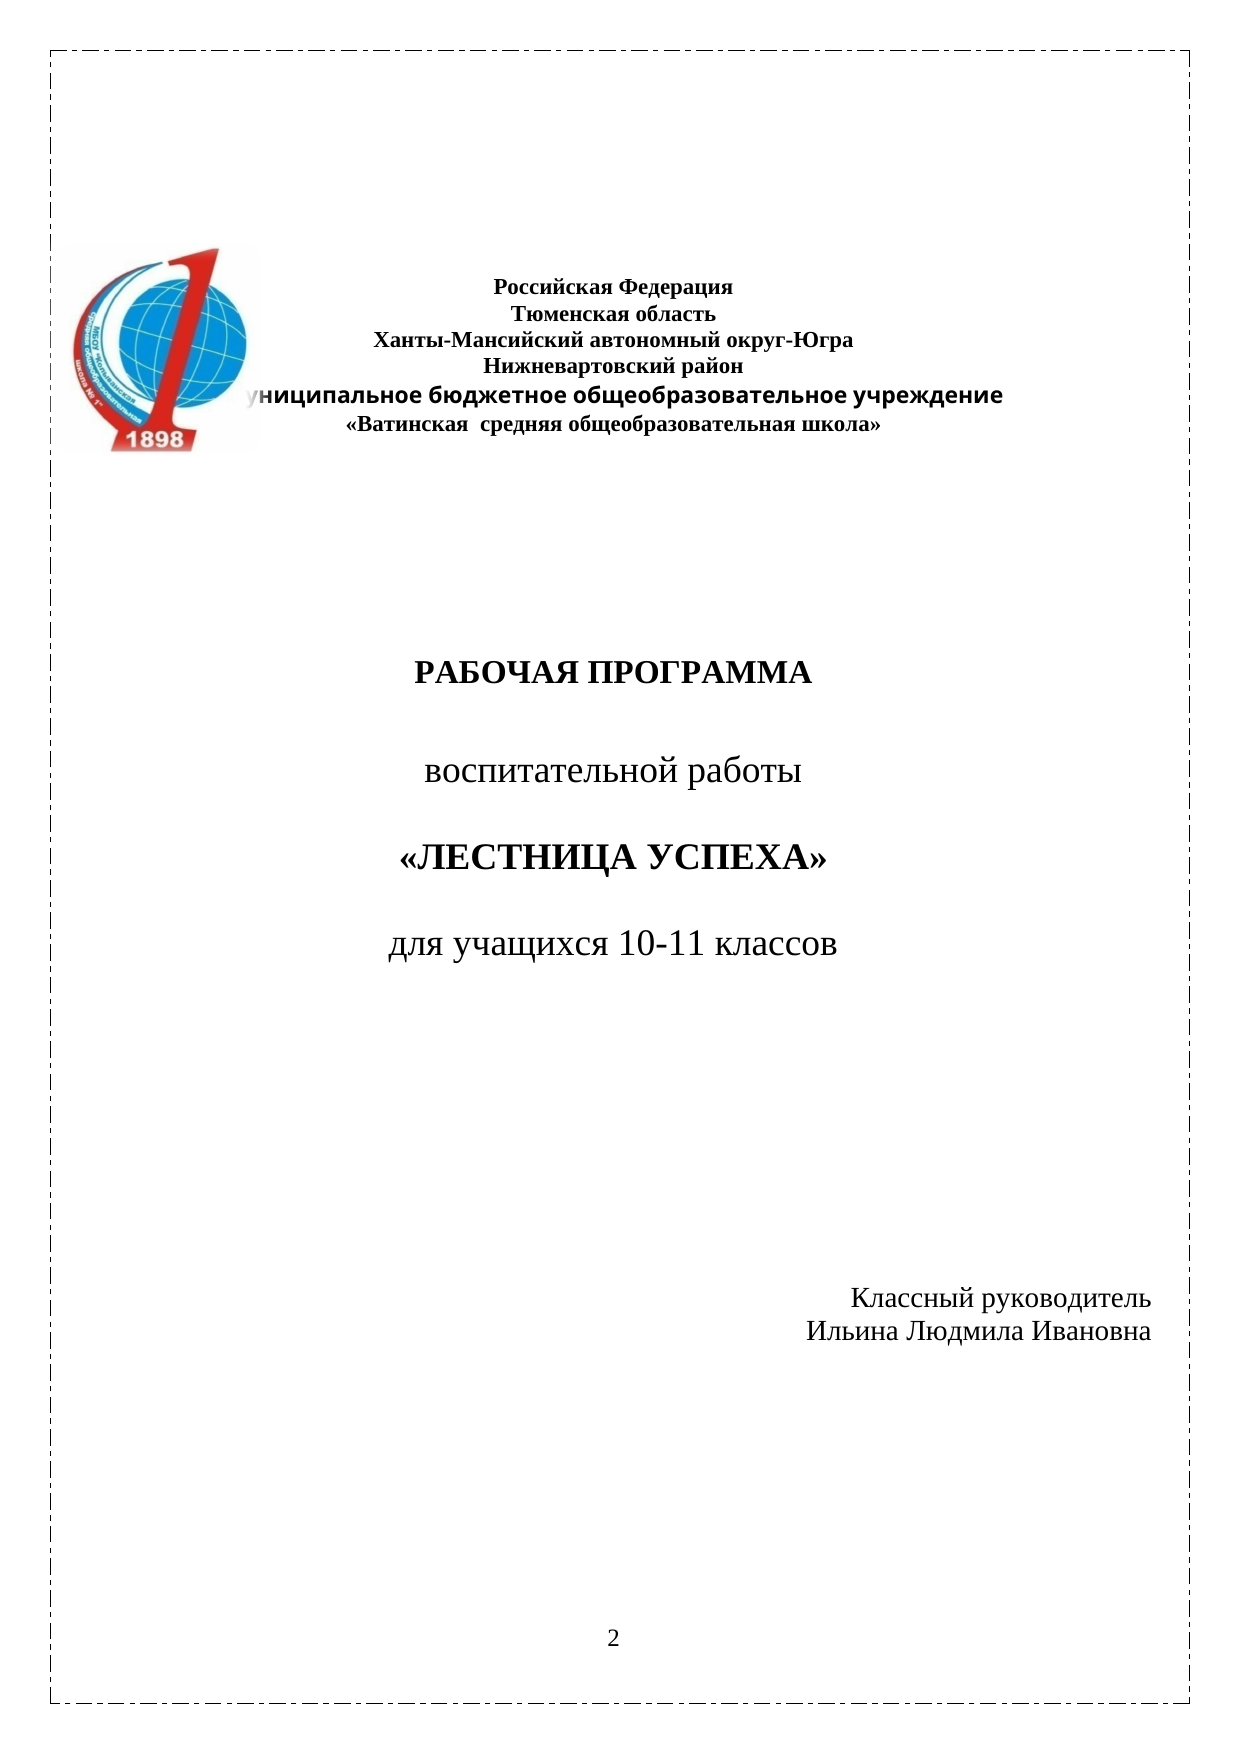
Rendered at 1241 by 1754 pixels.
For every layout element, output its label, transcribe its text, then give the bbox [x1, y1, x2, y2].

text Классный руководитель [75, 1280, 1152, 1313]
text Тюменская область [274, 300, 1152, 326]
text Российская Федерация [274, 273, 1152, 300]
text Ханты-Мансийский автономный округ-Югра [274, 326, 1152, 352]
text Муниципальное бюджетное общеобразовательное учреждение [274, 379, 1152, 410]
text для учащихся 10-11 классов [75, 920, 1152, 963]
text воспитательной работы [75, 748, 1152, 791]
picture [260, 390, 267, 403]
picture [66, 256, 258, 441]
text «ЛЕСТНИЦА УСПЕХА» [75, 834, 1152, 877]
text РАБОЧАЯ ПРОГРАММА [75, 652, 1152, 690]
text «Ватинская средняя общеобразовательная школа» [274, 410, 1152, 436]
text Ильина Людмила Ивановна [75, 1313, 1152, 1347]
text Нижневартовский район [274, 352, 1152, 379]
